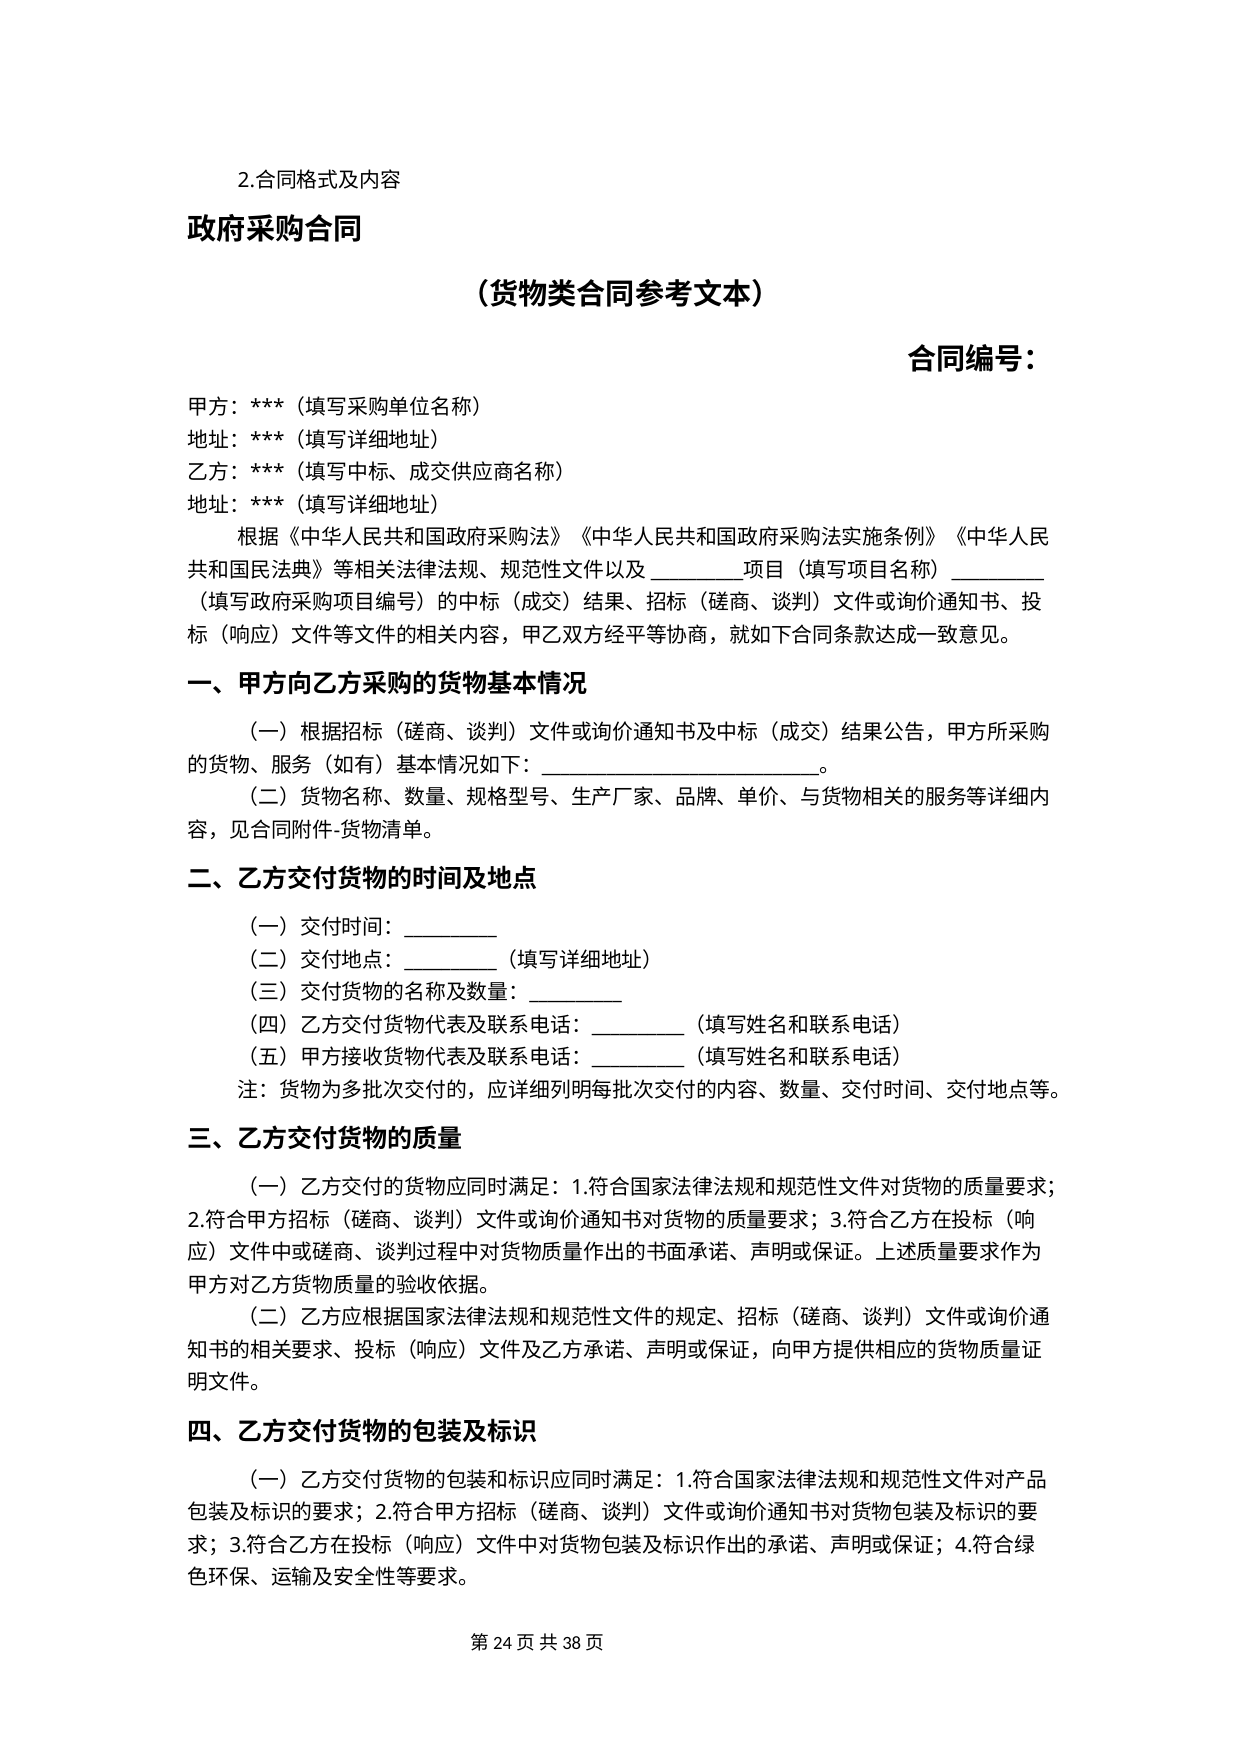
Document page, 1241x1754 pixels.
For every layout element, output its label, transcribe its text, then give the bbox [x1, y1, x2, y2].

text （二）货物名称、数量、规格型号、生产厂家、品牌、单价、与货物相关的服务等详细内容，见合同附件-货物清单。 [187, 779, 1053, 844]
text 甲方：***（填写采购单位名称） [187, 389, 1053, 422]
text 四、乙方交付货物的包装及标识 [187, 1397, 1053, 1462]
text 政府采购合同 [187, 194, 1053, 259]
text 二、乙方交付货物的时间及地点 [187, 844, 1053, 909]
text （二）交付地点：__________（填写详细地址） [187, 942, 1053, 974]
text 合同编号： [187, 324, 1053, 389]
text （货物类合同参考文本） [187, 259, 1053, 324]
text （一）交付时间：__________ [187, 909, 1053, 942]
text 根据《中华人民共和国政府采购法》《中华人民共和国政府采购法实施条例》《中华人民共和国民法典》等相关法律法规、规范性文件以及 __________项目（填写项目名称）__________ （填写政府采购项目编号）的中标（成交）结果、招标（磋商、谈判）文件或询价通知书、投标（响应）文件等文件的相关内容，甲乙双方经平等协商，就如下合同条款达成一致意见。 [187, 519, 1053, 649]
text （四）乙方交付货物代表及联系电话：__________（填写姓名和联系电话） [187, 1007, 1053, 1039]
text 乙方：***（填写中标、成交供应商名称） [187, 454, 1053, 487]
text 注：货物为多批次交付的，应详细列明每批次交付的内容、数量、交付时间、交付地点等。 [187, 1072, 1053, 1104]
text 2.合同格式及内容 [187, 162, 1053, 194]
text （二）乙方应根据国家法律法规和规范性文件的规定、招标（磋商、谈判）文件或询价通知书的相关要求、投标（响应）文件及乙方承诺、声明或保证，向甲方提供相应的货物质量证明文件。 [187, 1299, 1053, 1397]
text （三）交付货物的名称及数量：__________ [187, 974, 1053, 1007]
text 地址：***（填写详细地址） [187, 422, 1053, 454]
text （五）甲方接收货物代表及联系电话：__________（填写姓名和联系电话） [187, 1039, 1053, 1072]
text 一、甲方向乙方采购的货物基本情况 [187, 649, 1053, 714]
text （一）乙方交付货物的包装和标识应同时满足：1.符合国家法律法规和规范性文件对产品包装及标识的要求；2.符合甲方招标（磋商、谈判）文件或询价通知书对货物包装及标识的要求；3.符合乙方在投标（响应）文件中对货物包装及标识作出的承诺、声明或保证；4.符合绿色环保、运输及安全性等要求。 [187, 1462, 1053, 1592]
text 地址：***（填写详细地址） [187, 487, 1053, 519]
text 三、乙方交付货物的质量 [187, 1104, 1053, 1169]
text （一）根据招标（磋商、谈判）文件或询价通知书及中标（成交）结果公告，甲方所采购的货物、服务（如有）基本情况如下：______________________________。 [187, 714, 1053, 779]
text （一）乙方交付的货物应同时满足：1.符合国家法律法规和规范性文件对货物的质量要求；2.符合甲方招标（磋商、谈判）文件或询价通知书对货物的质量要求；3.符合乙方在投标（响应）文件中或磋商、谈判过程中对货物质量作出的书面承诺、声明或保证。上述质量要求作为甲方对乙方货物质量的验收依据。 [187, 1169, 1053, 1299]
